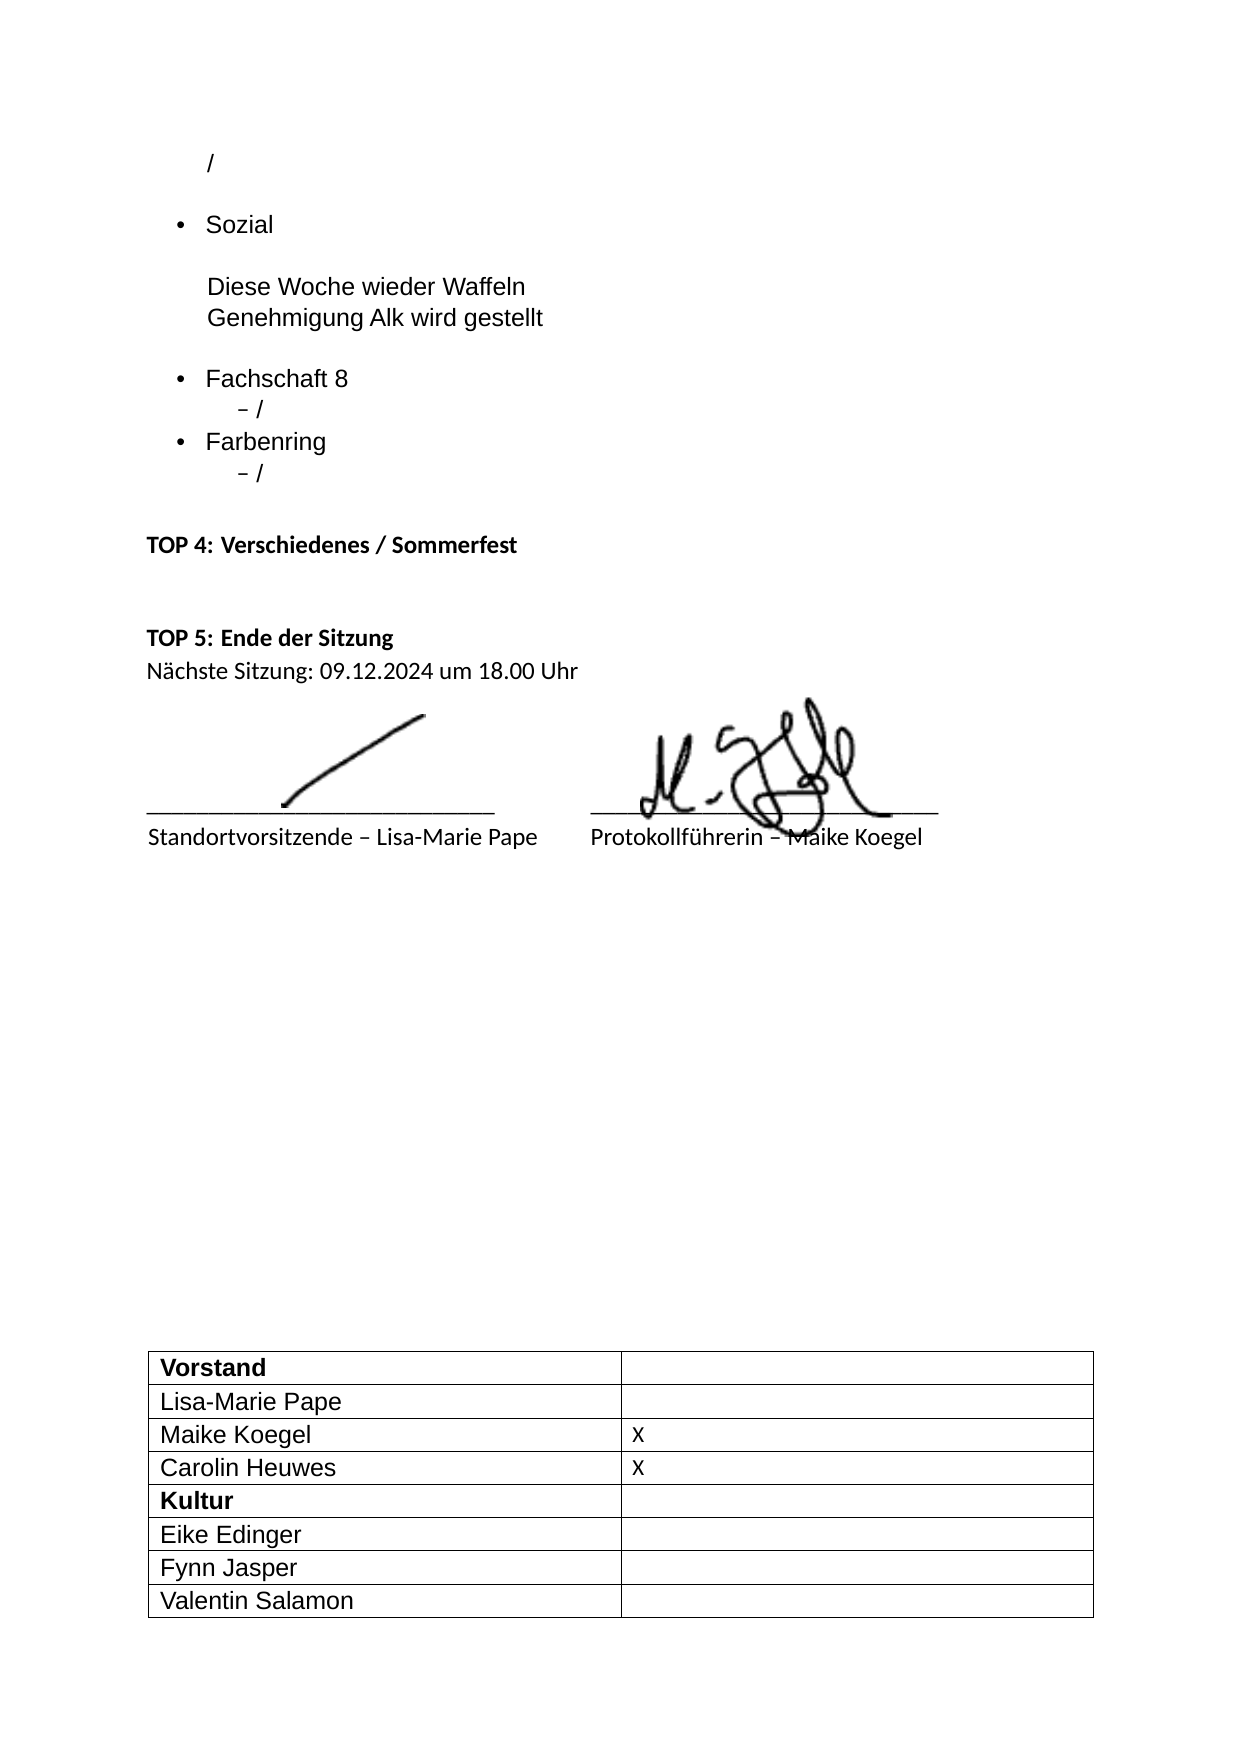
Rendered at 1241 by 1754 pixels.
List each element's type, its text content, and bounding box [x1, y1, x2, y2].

text − / [237, 458, 1084, 489]
table_cell Valentin Salamon [149, 1585, 621, 1617]
text − / [237, 395, 1084, 425]
subtitle TOP 5: Ende der Sitzung [146, 622, 1077, 653]
table_cell Kultur [149, 1485, 621, 1517]
table_cell Eike Edinger [149, 1518, 621, 1550]
picture [640, 696, 893, 837]
picture [281, 714, 426, 808]
table_header Vorstand [149, 1352, 621, 1384]
table_cell [622, 1385, 1093, 1417]
list Sozial [176, 211, 1084, 239]
list Farbenring [176, 427, 1084, 456]
text Genehmigung Alk wird gestellt [207, 303, 1084, 331]
table_cell X [622, 1419, 1093, 1451]
text / [207, 149, 1084, 178]
table_cell [622, 1485, 1093, 1517]
table_cell [622, 1551, 1093, 1584]
table_cell Maike Koegel [149, 1419, 621, 1451]
table_cell X [622, 1452, 1093, 1484]
table_cell [622, 1585, 1093, 1617]
list Fachschaft 8 [176, 364, 1084, 392]
table_cell Carolin Heuwes [149, 1452, 621, 1484]
table_header [622, 1352, 1093, 1384]
subtitle TOP 4: Verschiedenes / Sommerfest [146, 529, 1077, 560]
subtitle ____________________________ ____________________________ Standortvorsitzende – Lisa-Marie Pape Protokollführerin – Maike Koegel [146, 787, 1084, 851]
table_cell [622, 1518, 1093, 1550]
text Diese Woche wieder Waffeln [207, 272, 1084, 300]
table_cell Fynn Jasper [149, 1551, 621, 1584]
text Nächste Sitzung: 09.12.2024 um 18.00 Uhr [146, 655, 1084, 686]
table_cell Lisa-Marie Pape [149, 1385, 621, 1417]
